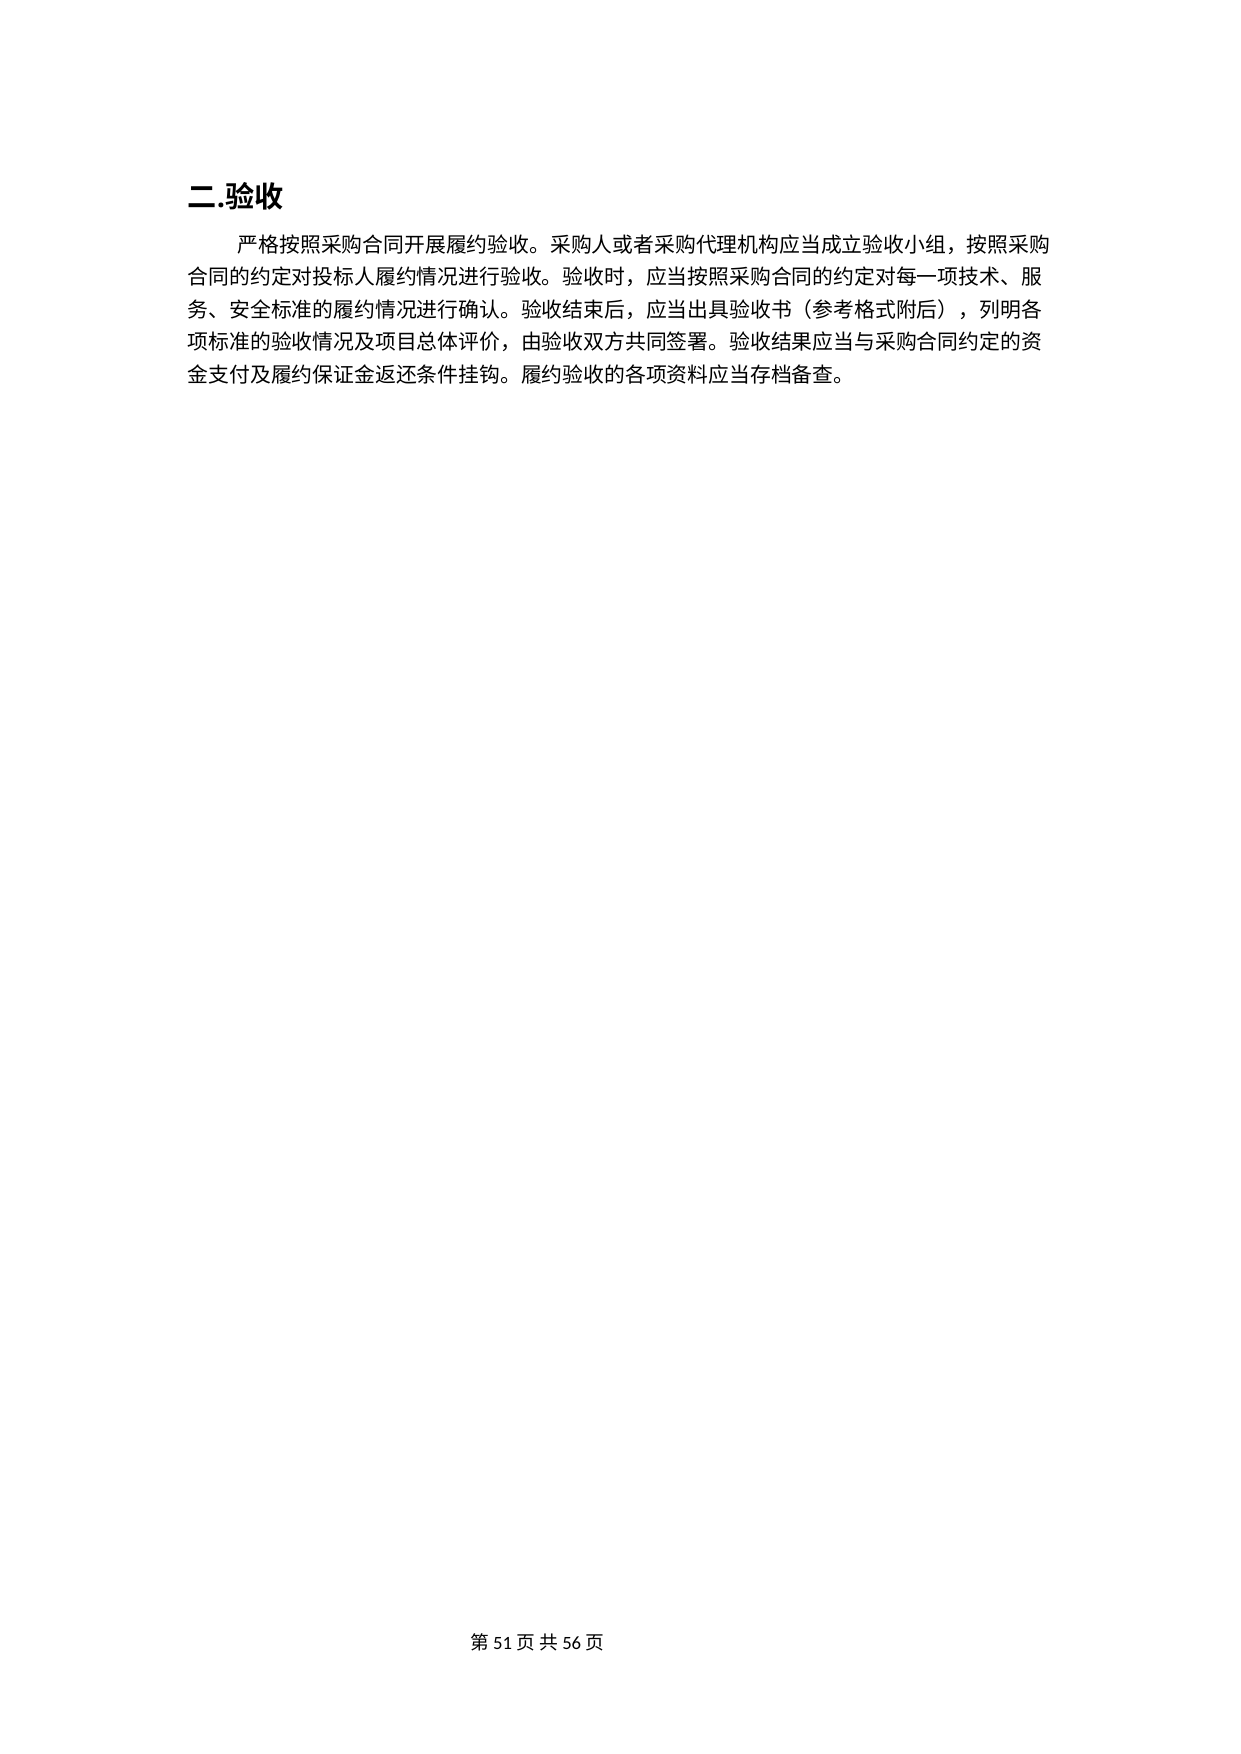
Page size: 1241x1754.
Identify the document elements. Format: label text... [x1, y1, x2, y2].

text 严格按照采购合同开展履约验收。采购人或者采购代理机构应当成立验收小组，按照采购合同的约定对投标人履约情况进行验收。验收时，应当按照采购合同的约定对每一项技术、服务、安全标准的履约情况进行确认。验收结束后，应当出具验收书（参考格式附后），列明各项标准的验收情况及项目总体评价，由验收双方共同签署。验收结果应当与采购合同约定的资金支付及履约保证金返还条件挂钩。履约验收的各项资料应当存档备查。 [187, 227, 1053, 389]
text 二.验收 [187, 162, 1053, 227]
